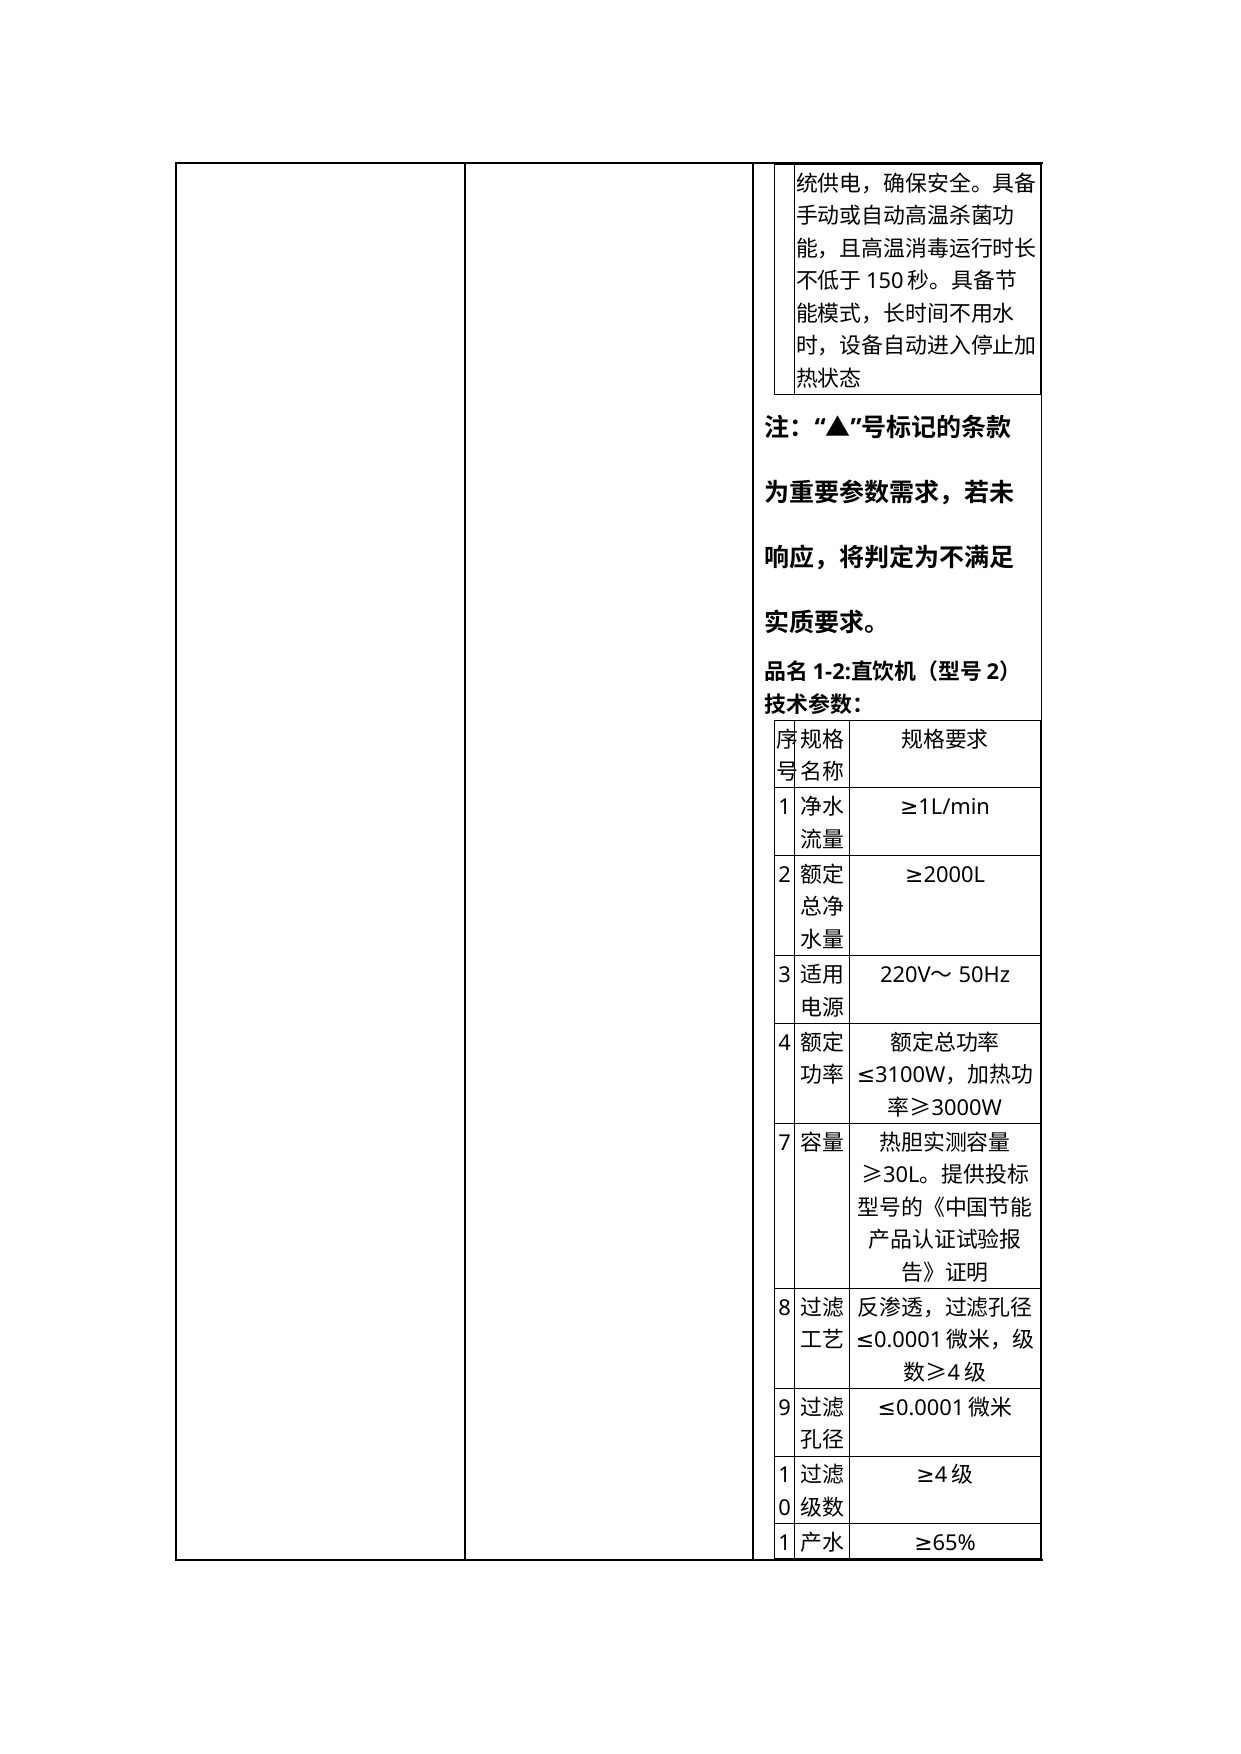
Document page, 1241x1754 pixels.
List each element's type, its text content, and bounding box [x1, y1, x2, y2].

table_cell 1 [177, 164, 464, 1559]
table_cell [466, 164, 752, 1559]
